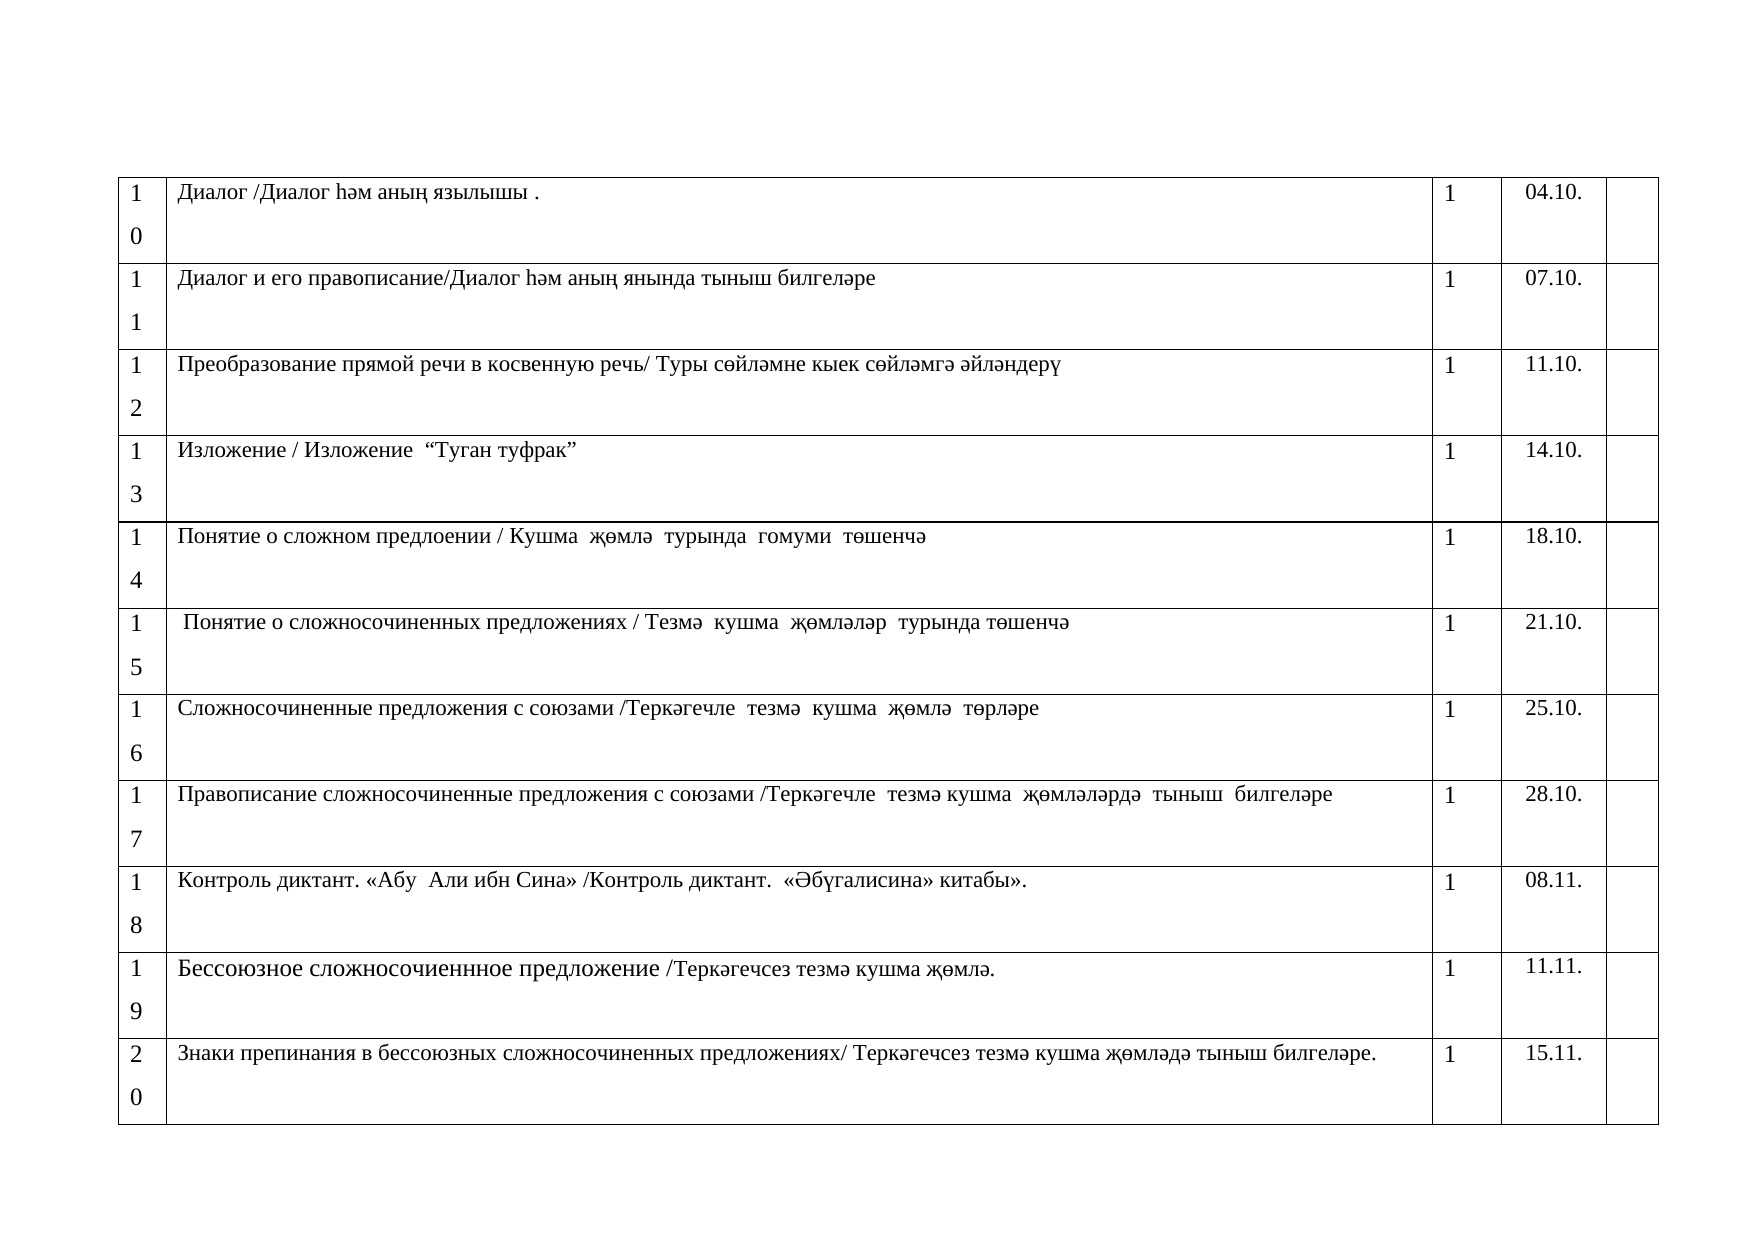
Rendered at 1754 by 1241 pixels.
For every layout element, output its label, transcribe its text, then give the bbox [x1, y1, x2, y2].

table_cell 19 [119, 953, 166, 1038]
table_cell [1607, 867, 1658, 952]
table_cell Понятие о сложносочиненных предложениях / Тезмә кушма җөмләләр турында төшенчә [167, 609, 1432, 693]
table_cell Контроль диктант. «Абу Али ибн Сина» /Контроль диктант. «Әбүгалисина» китабы». [167, 867, 1432, 952]
table_cell [1607, 1039, 1658, 1124]
table_cell 16 [119, 695, 166, 779]
table_cell [1607, 178, 1658, 263]
table_cell Знаки препинания в бессоюзных сложносочиненных предложениях/ Теркәгечсез тезмә кушма җөмләдә тыныш билгеләре. [167, 1039, 1432, 1124]
table_cell [1607, 350, 1658, 435]
table_cell 1 [1433, 264, 1501, 349]
table_cell 15 [119, 609, 166, 693]
table_cell 1 [1433, 953, 1501, 1038]
table_cell 14 [119, 523, 166, 607]
table_cell 12 [119, 350, 166, 435]
table_cell 17 [119, 781, 166, 866]
table_cell [1607, 953, 1658, 1038]
table_cell 14.10. [1502, 436, 1606, 521]
table_cell Бессоюзное сложносочиеннное предложение /Теркәгечсез тезмә кушма җөмлә. [167, 953, 1432, 1038]
table_cell 1 [1433, 350, 1501, 435]
table_cell 1 [1433, 867, 1501, 952]
table_cell 20 [119, 1039, 166, 1124]
table_cell 28.10. [1502, 781, 1606, 866]
table_cell [1607, 781, 1658, 866]
table_cell 04.10. [1502, 178, 1606, 263]
table_cell Понятие о сложном предлоении / Кушма җөмлә турында гомуми төшенчә [167, 523, 1432, 607]
table_cell 1 [1433, 1039, 1501, 1124]
table_cell 1 [1433, 609, 1501, 693]
table_cell [1607, 695, 1658, 779]
table_cell Диалог /Диалог һәм аның язылышы . [167, 178, 1432, 263]
table_cell [1607, 436, 1658, 521]
table_cell Изложение / Изложение “Туган туфрак” [167, 436, 1432, 521]
table_cell Правописание сложносочиненные предложения с союзами /Теркәгечле тезмә кушма җөмләләрдә тыныш билгеләре [167, 781, 1432, 866]
table_cell [1607, 523, 1658, 607]
table_cell 11.11. [1502, 953, 1606, 1038]
table_cell 11.10. [1502, 350, 1606, 435]
table_cell 1 [1433, 436, 1501, 521]
table_cell 11 [119, 264, 166, 349]
table_cell 07.10. [1502, 264, 1606, 349]
table_cell 21.10. [1502, 609, 1606, 693]
table_cell Диалог и его правописание/Диалог һәм аның янында тыныш билгеләре [167, 264, 1432, 349]
table_cell [1607, 264, 1658, 349]
table_cell Сложносочиненные предложения с союзами /Теркәгечле тезмә кушма җөмлә төрләре [167, 695, 1432, 779]
table_cell Преобразование прямой речи в косвенную речь/ Туры сөйләмне кыек сөйләмгә әйләндерү [167, 350, 1432, 435]
table_cell 1 [1433, 695, 1501, 779]
table_cell 25.10. [1502, 695, 1606, 779]
table_cell 18.10. [1502, 523, 1606, 607]
table_cell 08.11. [1502, 867, 1606, 952]
table_cell 15.11. [1502, 1039, 1606, 1124]
table_cell 1 [1433, 781, 1501, 866]
table_cell 10 [119, 178, 166, 263]
table_cell 1 [1433, 523, 1501, 607]
table_cell [1607, 609, 1658, 693]
table_cell 13 [119, 436, 166, 521]
table_cell 18 [119, 867, 166, 952]
table_cell 1 [1433, 178, 1501, 263]
